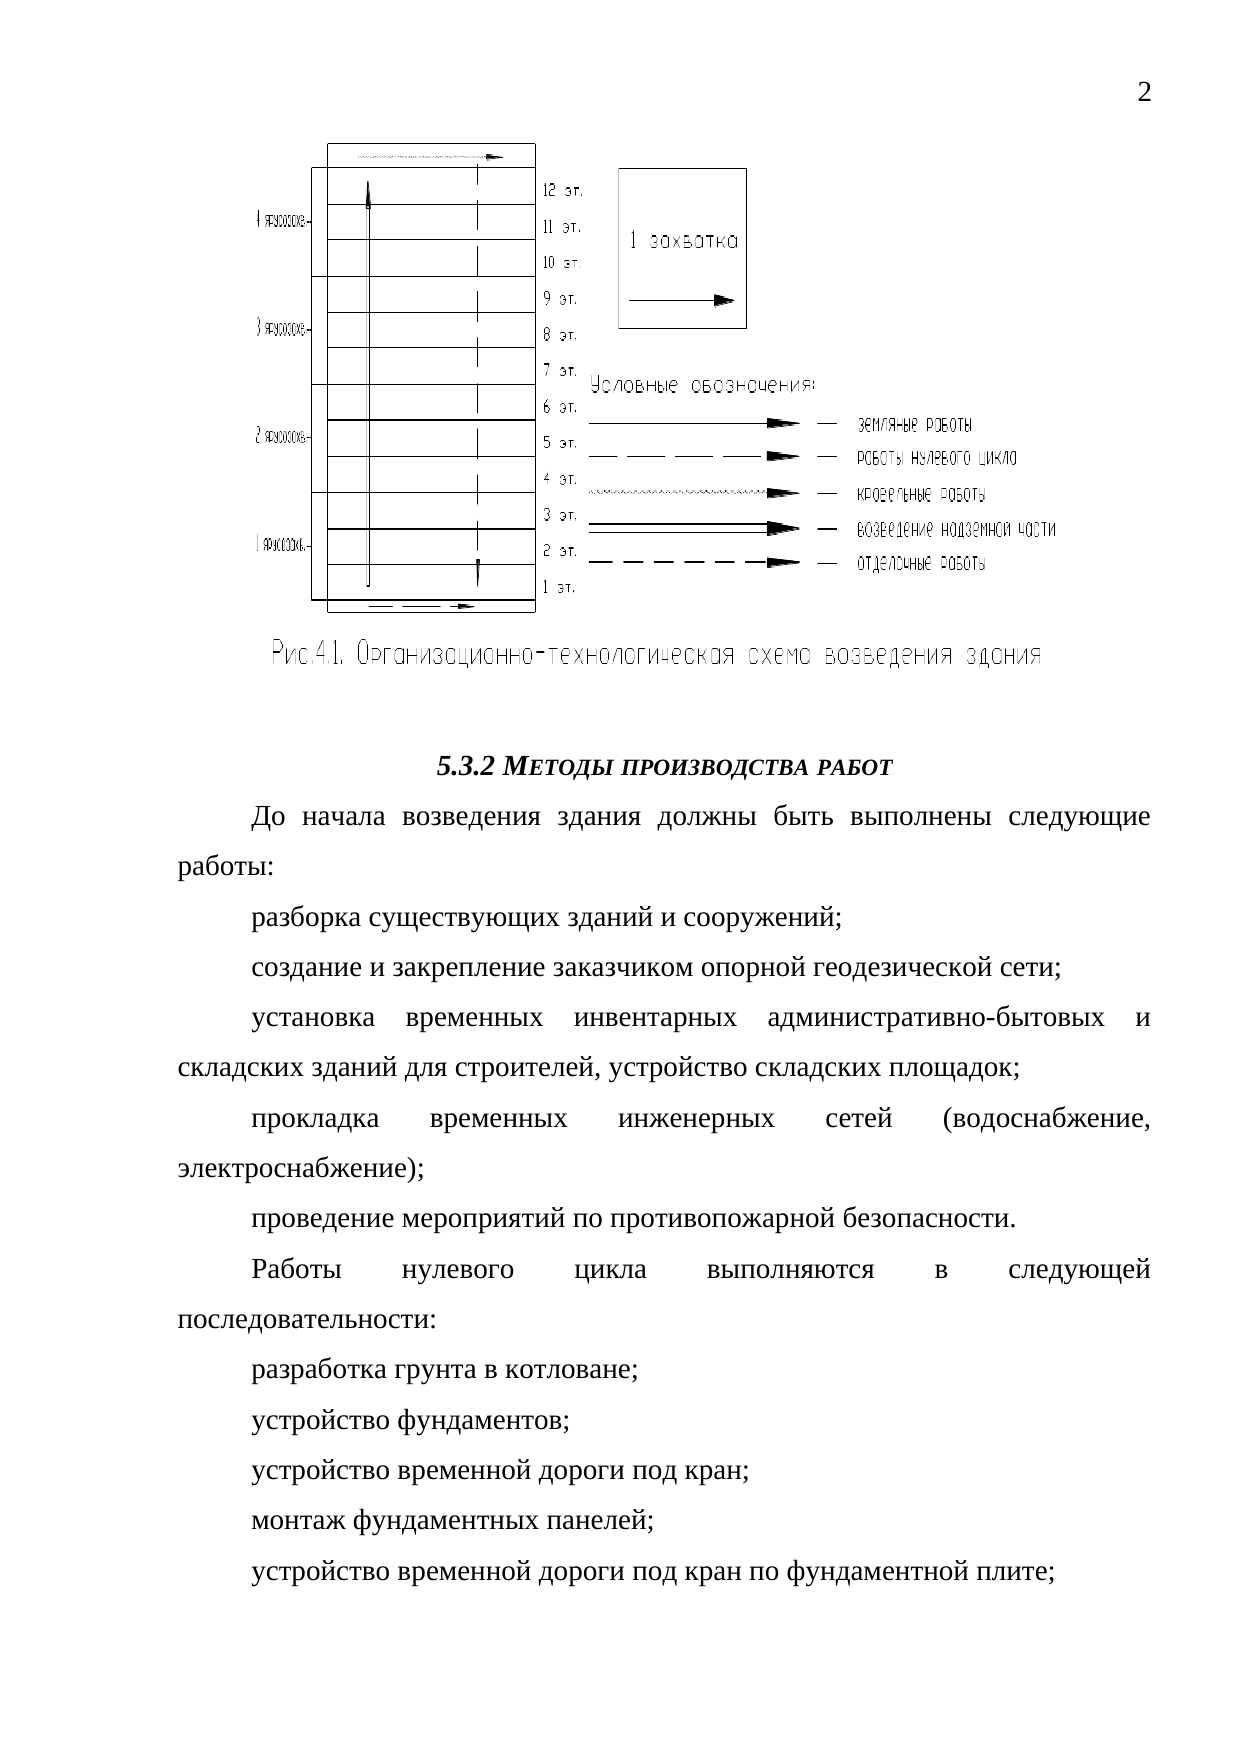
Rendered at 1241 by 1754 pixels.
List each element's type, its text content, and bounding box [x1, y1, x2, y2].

subtitle 5.3.2 Методы производства работ [177, 748, 1152, 781]
text прокладка временных инженерных сетей (водоснабжение, электроснабжение); [177, 1100, 1152, 1184]
text разработка грунта в котловане; [177, 1351, 1152, 1385]
text разборка существующих зданий и сооружений; [177, 899, 1152, 932]
text устройство временной дороги под кран; [177, 1452, 1152, 1486]
text устройство временной дороги под кран по фундаментной плите; [177, 1553, 1152, 1586]
text До начала возведения здания должны быть выполнены следующие работы: [177, 798, 1152, 882]
text установка временных инвентарных административно-бытовых и складских зданий для строителей, устройство складских площадок; [177, 999, 1152, 1083]
text устройство фундаментов; [177, 1402, 1152, 1435]
text проведение мероприятий по противопожарной безопасности. [177, 1201, 1152, 1234]
text создание и закрепление заказчиком опорной геодезической сети; [177, 949, 1152, 982]
text монтаж фундаментных панелей; [177, 1502, 1152, 1536]
text Работы нулевого цикла выполняются в следующей последовательности: [177, 1251, 1152, 1335]
